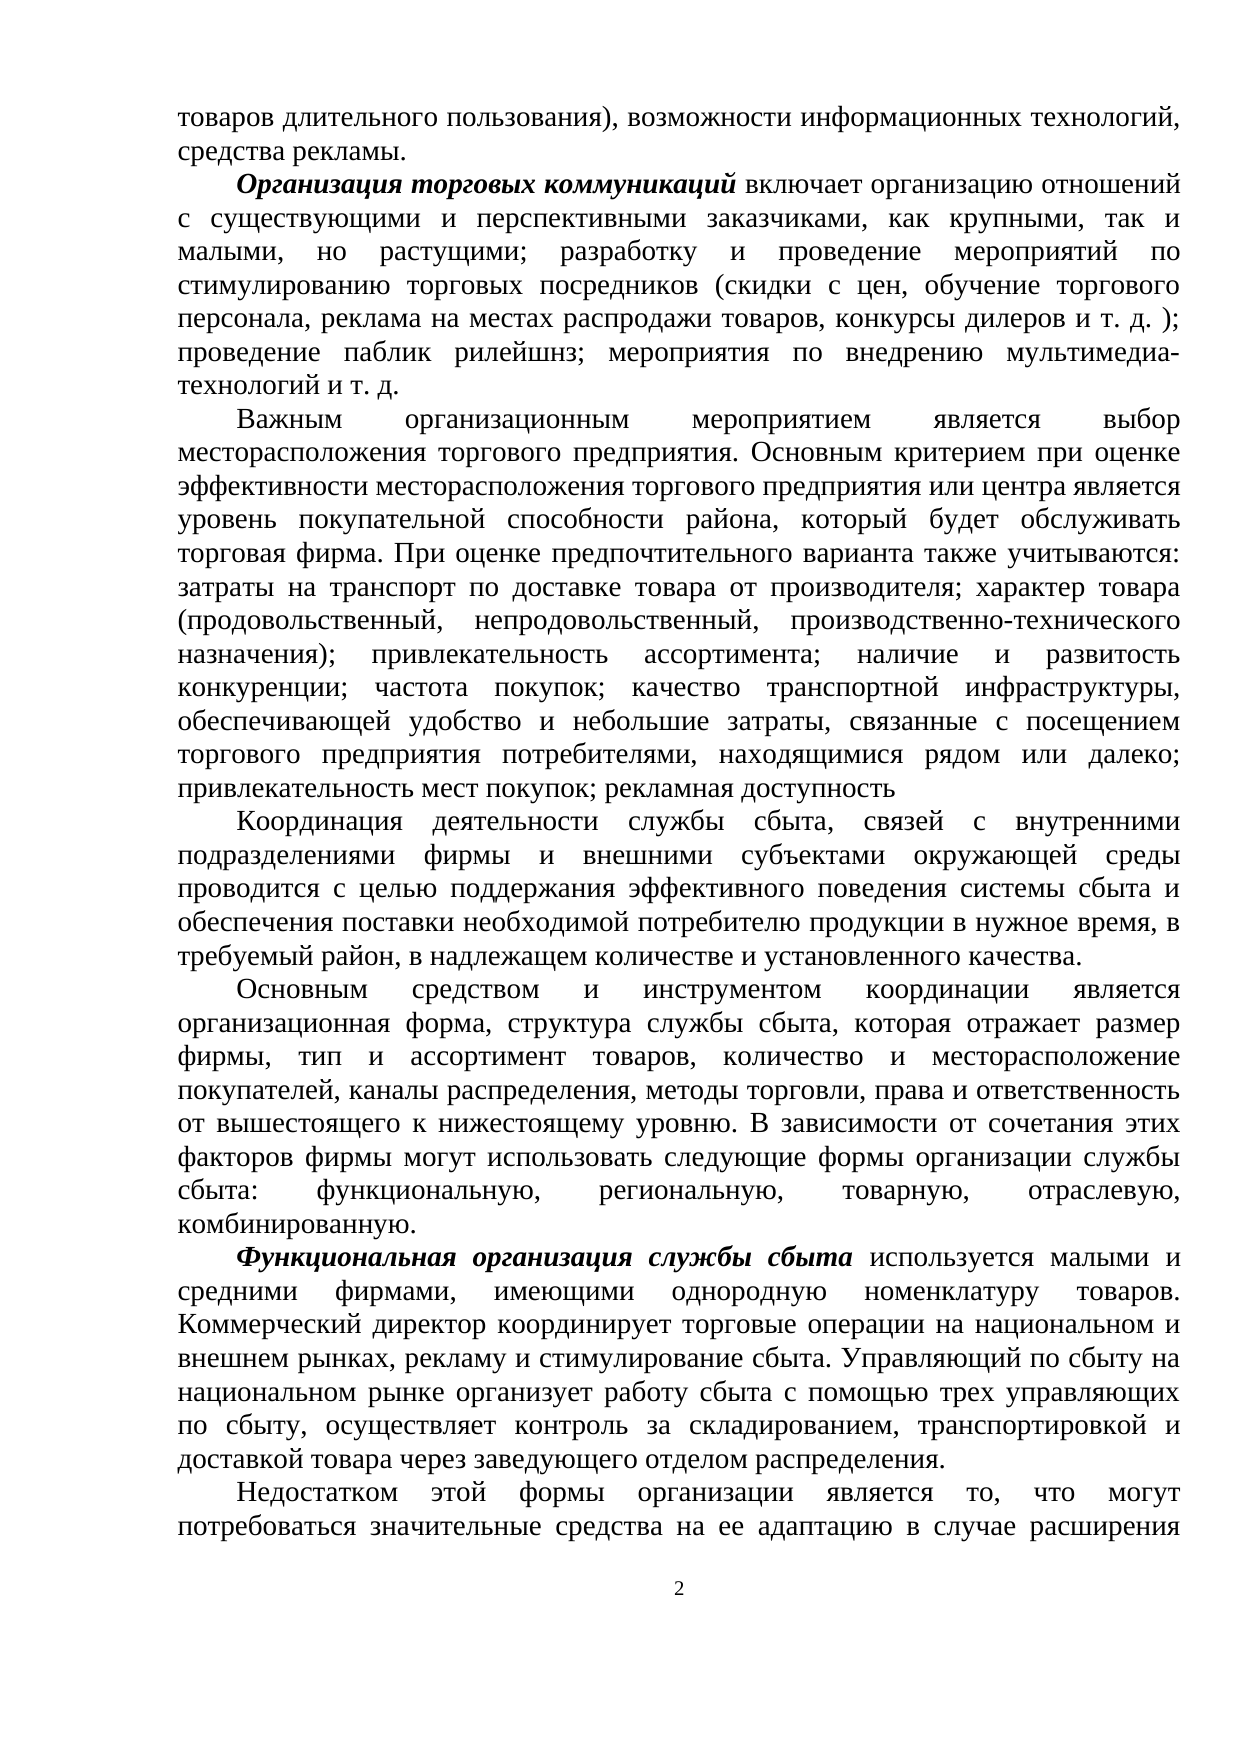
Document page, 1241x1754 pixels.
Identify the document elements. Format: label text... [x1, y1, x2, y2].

text Координация деятельности службы сбыта, связей с внутренними подразделениями фирмы и внешними субъектами окружающей среды проводится с целью поддержания эффективного поведения системы сбыта и обеспечения поставки необходимой потребителю продукции в нужное время, в требуемый район, в надлежащем количестве и установленного качества. [177, 803, 1181, 971]
text Важным организационным мероприятием является выбор месторасположения торгового предприятия. Основным критерием при оценке эффективности месторасположения торгового предприятия или центра является уровень покупательной способности района, который будет обслуживать торговая фирма. При оценке предпочтительного варианта также учитываются: затраты на транспорт по доставке товара от производителя; характер товара (продовольственный, непродовольственный, производственно-технического назначения); привлекательность ассортимента; наличие и развитость конкуренции; частота покупок; качество транспортной инфраструктуры, обеспечивающей удобство и небольшие затраты, связанные с посещением торгового предприятия потребителями, находящимися рядом или далеко; привлекательность мест покупок; рекламная доступность [177, 401, 1181, 803]
text Функциональная организация службы сбыта используется малыми и средними фирмами, имеющими однородную номенклатуру товаров. Коммерческий директор координирует торговые операции на национальном и внешнем рынках, рекламу и стимулирование сбыта. Управляющий по сбыту на национальном рынке организует работу сбыта с помощью трех управляющих по сбыту, осуществляет контроль за складированием, транспортировкой и доставкой товара через заведующего отделом распределения. [177, 1239, 1181, 1474]
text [177, 1474, 1181, 1541]
text Основным средством и инструментом координации является организационная форма, структура службы сбыта, которая отражает размер фирмы, тип и ассортимент товаров, количество и месторасположение покупателей, каналы распределения, методы торговли, права и ответственность от вышестоящего к нижестоящему уровню. В зависимости от сочетания этих факторов фирмы могут использовать следующие формы организации службы сбыта: функциональную, региональную, товарную, отраслевую, комбинированную. [177, 971, 1181, 1239]
text Организация торговых коммуникаций включает организацию отношений с существующими и перспективными заказчиками, как крупными, так и малыми, но растущими; разработку и проведение мероприятий по стимулированию торговых посредников (скидки с цен, обучение торгового персонала, реклама на местах распродажи товаров, конкурсы дилеров и т. д. ); проведение паблик рилейшнз; мероприятия по внедрению мультимедиа-технологий и т. д. [177, 166, 1181, 401]
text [177, 99, 1181, 166]
